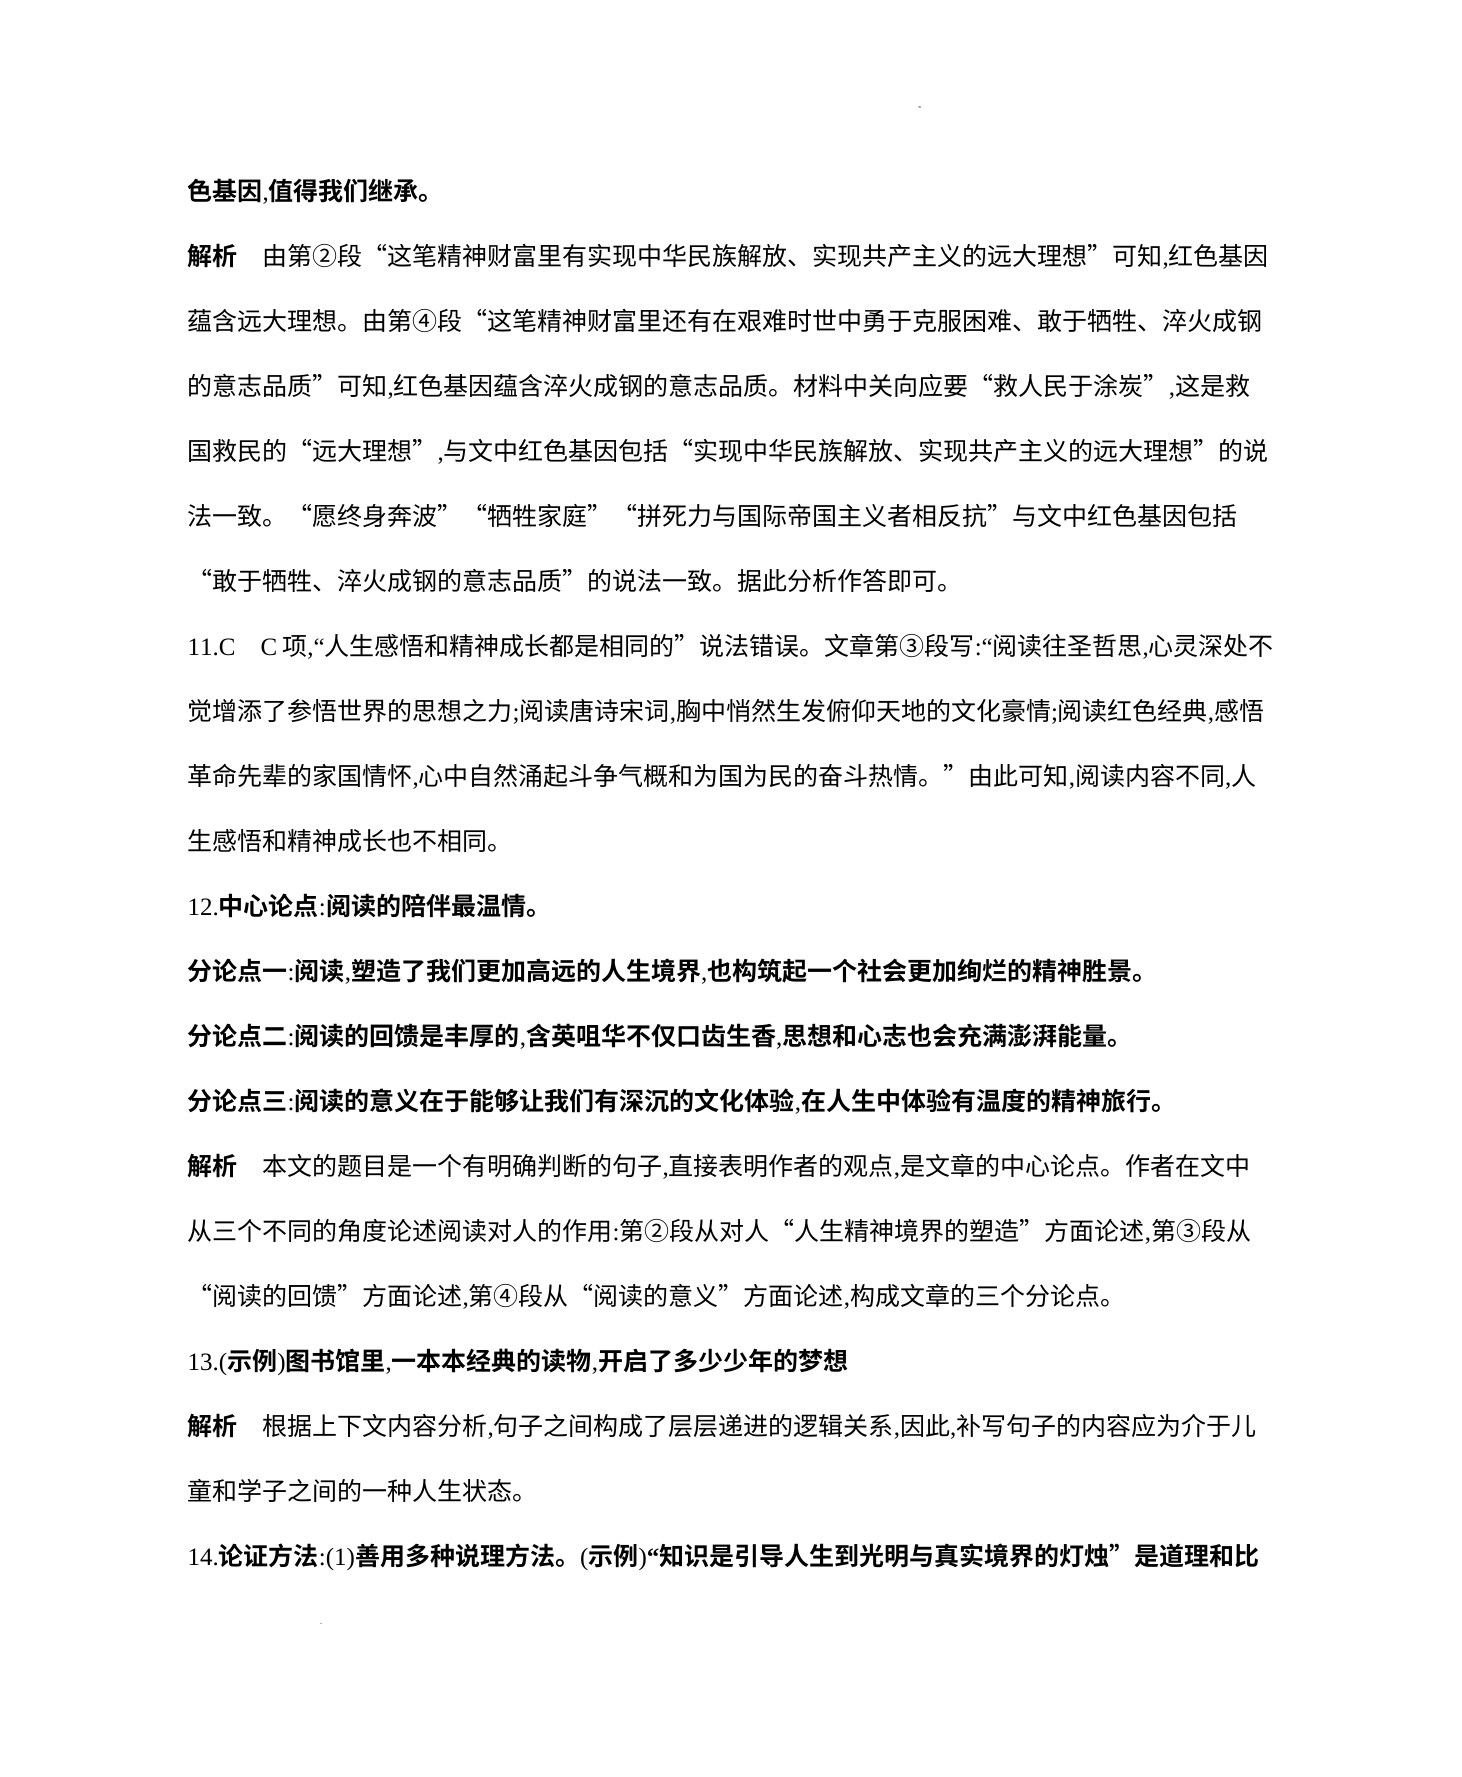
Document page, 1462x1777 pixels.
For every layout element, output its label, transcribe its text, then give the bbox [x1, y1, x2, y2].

text 解析 本文的题目是一个有明确判断的句子,直接表明作者的观点,是文章的中心论点。作者在文中从三个不同的角度论述阅读对人的作用:第②段从对人“人生精神境界的塑造”方面论述,第③段从“阅读的回馈”方面论述,第④段从“阅读的意义”方面论述,构成文章的三个分论点。 [187, 1132, 1274, 1327]
text 解析 根据上下文内容分析,句子之间构成了层层递进的逻辑关系,因此,补写句子的内容应为介于儿童和学子之间的一种人生状态。 [187, 1392, 1274, 1522]
text 11.C C项,“人生感悟和精神成长都是相同的”说法错误。文章第③段写:“阅读往圣哲思,心灵深处不觉增添了参悟世界的思想之力;阅读唐诗宋词,胸中悄然生发俯仰天地的文化豪情;阅读红色经典,感悟革命先辈的家国情怀,心中自然涌起斗争气概和为国为民的奋斗热情。”由此可知,阅读内容不同,人生感悟和精神成长也不相同。 [187, 612, 1274, 872]
text 分论点二:阅读的回馈是丰厚的,含英咀华不仅口齿生香,思想和心志也会充满澎湃能量。 [187, 1002, 1274, 1067]
text 分论点一:阅读,塑造了我们更加高远的人生境界,也构筑起一个社会更加绚烂的精神胜景。 [187, 937, 1274, 1002]
text 分论点三:阅读的意义在于能够让我们有深沉的文化体验,在人生中体验有温度的精神旅行。 [187, 1067, 1274, 1132]
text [187, 157, 1274, 222]
text 解析 由第②段“这笔精神财富里有实现中华民族解放、实现共产主义的远大理想”可知,红色基因蕴含远大理想。由第④段“这笔精神财富里还有在艰难时世中勇于克服困难、敢于牺牲、淬火成钢的意志品质”可知,红色基因蕴含淬火成钢的意志品质。材料中关向应要“救人民于涂炭”,这是救国救民的“远大理想”,与文中红色基因包括“实现中华民族解放、实现共产主义的远大理想”的说法一致。“愿终身奔波”“牺牲家庭”“拼死力与国际帝国主义者相反抗”与文中红色基因包括“敢于牺牲、淬火成钢的意志品质”的说法一致。据此分析作答即可。 [187, 222, 1274, 612]
text 13.(示例)图书馆里,一本本经典的读物,开启了多少少年的梦想 [187, 1327, 1274, 1392]
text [187, 1522, 1274, 1587]
text 12.中心论点:阅读的陪伴最温情。 [187, 872, 1274, 937]
